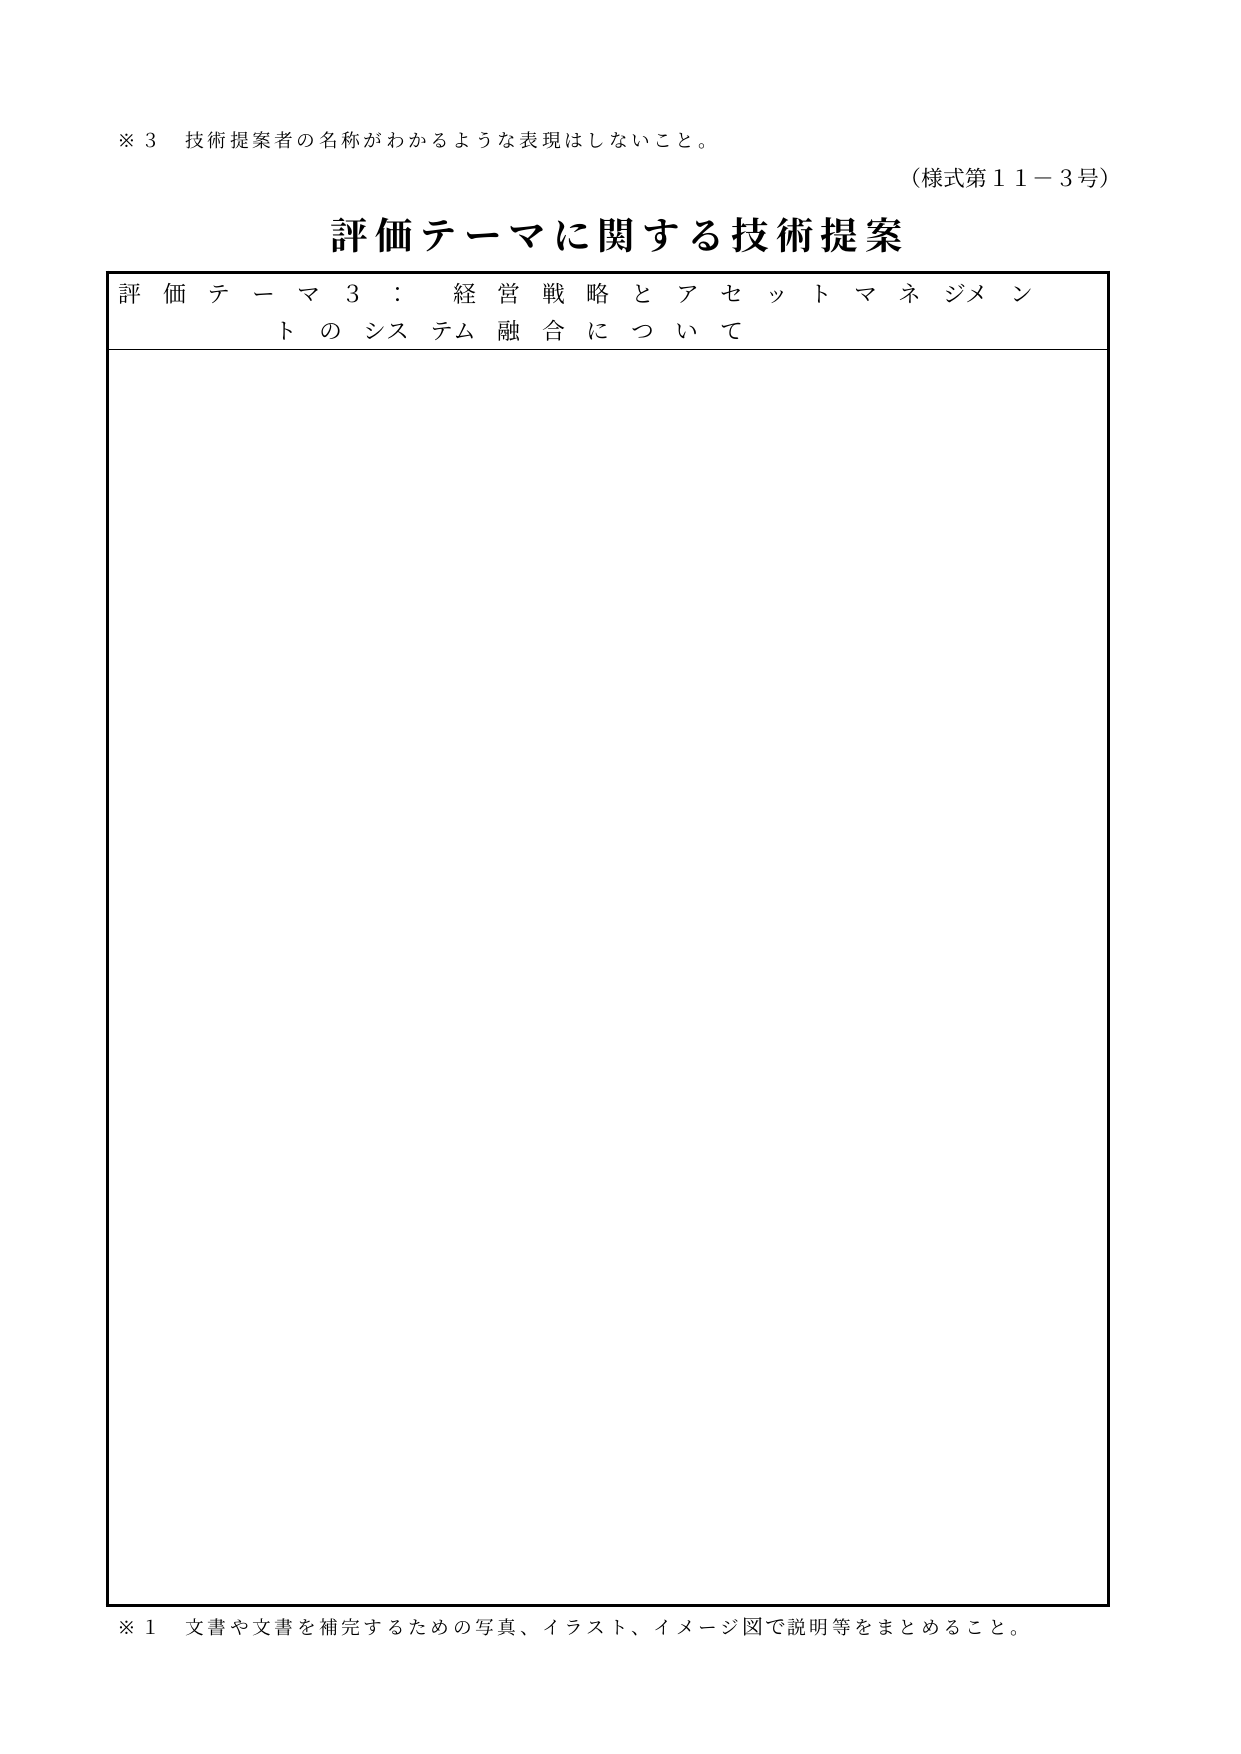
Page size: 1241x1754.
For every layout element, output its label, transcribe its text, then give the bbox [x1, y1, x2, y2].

text 評価テーマに関する技術提案 [118, 196, 1122, 271]
table_cell [109, 350, 1107, 1603]
table_header 評価テーマ３： 経営戦略とアセットマネジメントのシステム融合について [109, 274, 1107, 349]
text （様式第１１－３号） [118, 158, 1122, 196]
text ※１ 文書や文書を補完するための写真、イラスト、イメージ図で説明等をまとめること。 [118, 1607, 1122, 1644]
text ※３ 技術提案者の名称がわかるような表現はしないこと。 [118, 121, 1122, 158]
